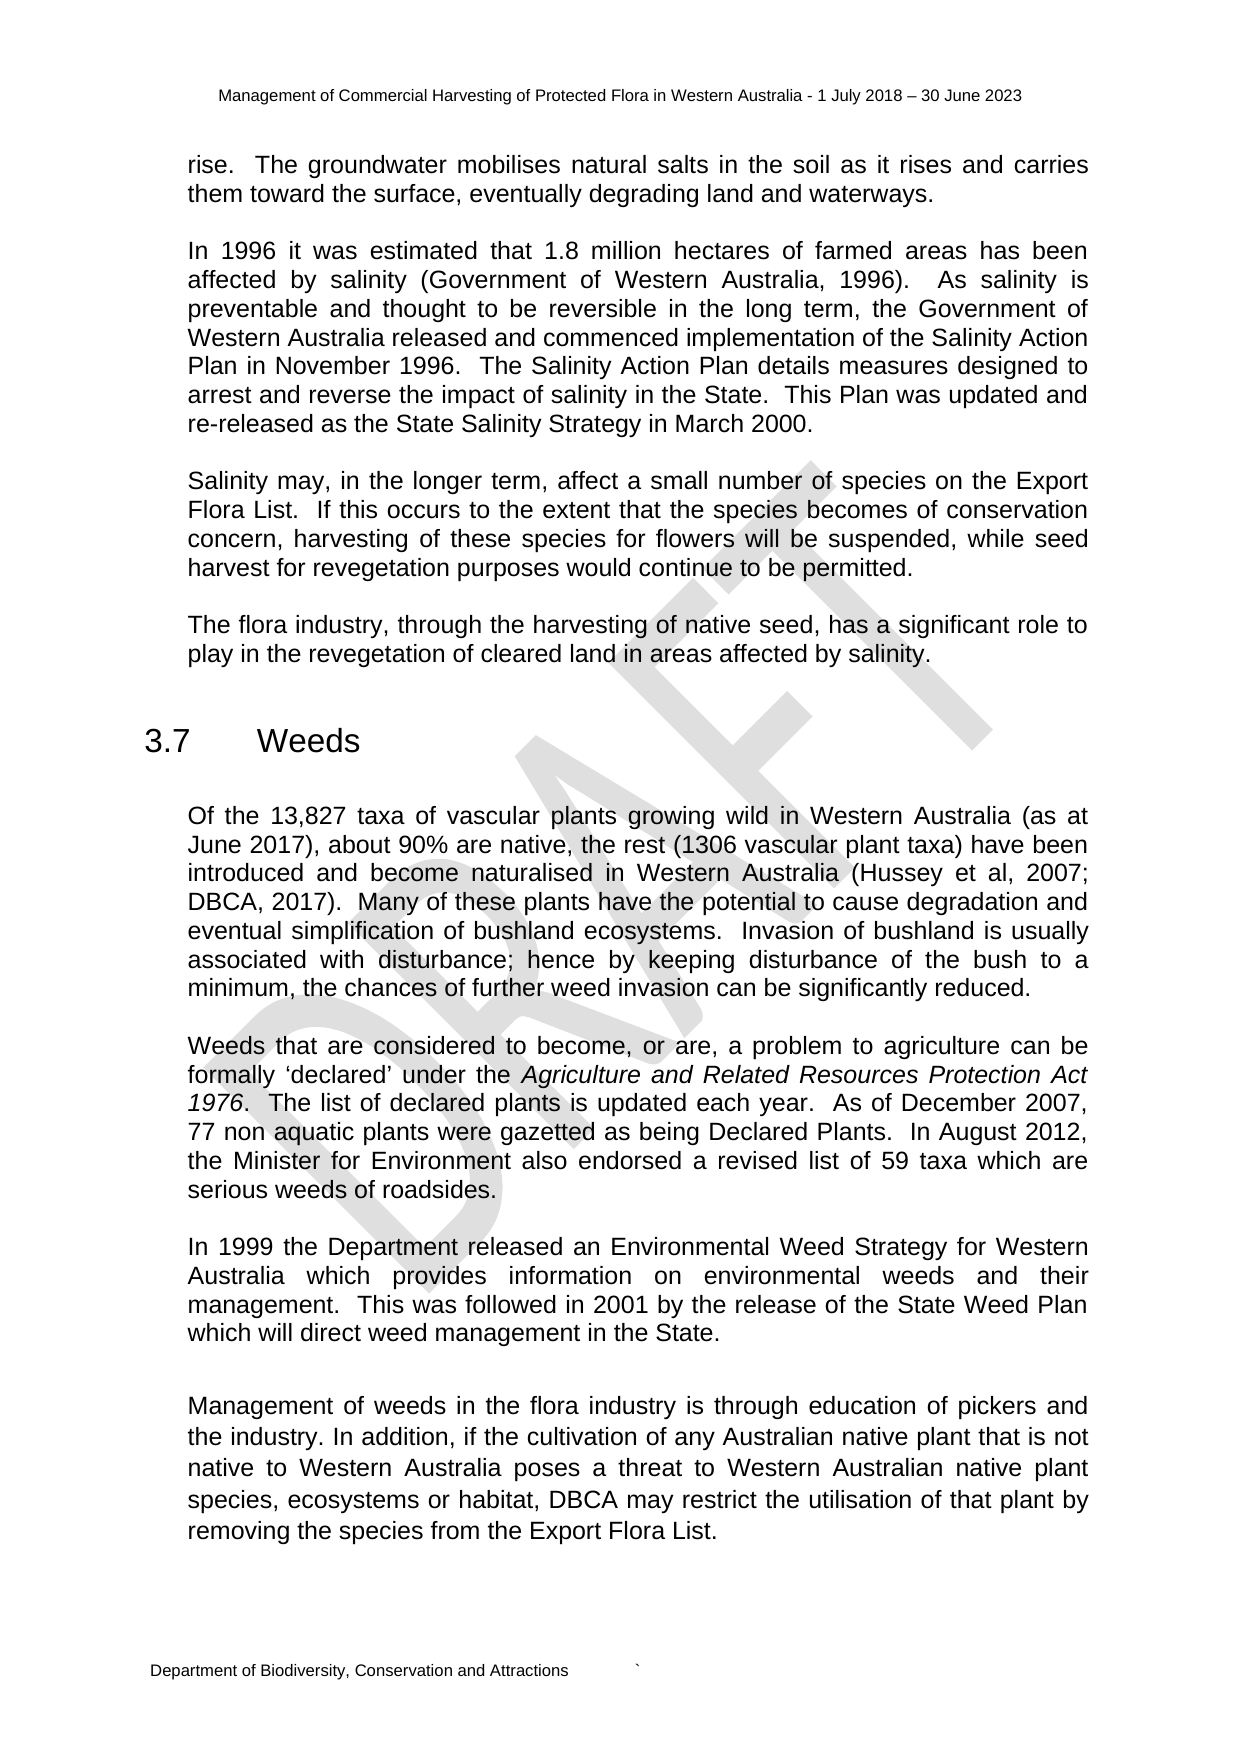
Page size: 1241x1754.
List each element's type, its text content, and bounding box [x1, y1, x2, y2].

text Weeds that are considered to become, or are, a problem to agriculture can be formally ‘declared’ under the Agriculture and Related Resources Protection Act 1976. The list of declared plants is updated each year. As of December 2007, 77 non aquatic plants were gazetted as being Declared Plants. In August 2012, the Minister for Environment also endorsed a revised list of 59 taxa which are serious weeds of roadsides. [187, 1031, 1090, 1203]
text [187, 150, 1090, 207]
text Management of weeds in the flora industry is through education of pickers and the industry. In addition, if the cultivation of any Australian native plant that is not native to Western Australia poses a threat to Western Australian native plant species, ecosystems or habitat, DBCA may restrict the utilisation of that plant by removing the species from the Export Flora List. [187, 1388, 1090, 1545]
text Salinity may, in the longer term, affect a small number of species on the Export Flora List. If this occurs to the extent that the species becomes of conservation concern, harvesting of these species for flowers will be suspended, while seed harvest for revegetation purposes would continue to be permitted. [187, 466, 1090, 581]
text In 1996 it was estimated that 1.8 million hectares of farmed areas has been affected by salinity (Government of Western Australia, 1996). As salinity is preventable and thought to be reversible in the long term, the Government of Western Australia released and commenced implementation of the Salinity Action Plan in November 1996. The Salinity Action Plan details measures designed to arrest and reverse the impact of salinity in the State. This Plan was updated and re-released as the State Salinity Strategy in March 2000. [187, 236, 1090, 437]
subtitle Weeds [144, 721, 1090, 760]
text In 1999 the Department released an Environmental Weed Strategy for which provides information on environmental weeds and their management. This was followed in 2001 by the release of the State Weed Plan which will direct weed management in the State. [187, 1232, 1090, 1347]
text Of the 13,827 taxa of vascular plants growing wild in Western Australia (as at June 2017), about 90% are native, the rest (1306 vascular plant taxa) have been introduced and become naturalised in Western Australia (Hussey et al, 2007; DBCA, 2017). Many of these plants have the potential to cause degradation and eventual simplification of bushland ecosystems. Invasion of bushland is usually associated with disturbance; hence by keeping disturbance of the bush to a minimum, the chances of further weed invasion can be significantly reduced. [187, 801, 1090, 1002]
text The flora industry, through the harvesting of native seed, has a significant role to play in the revegetation of cleared land in areas affected by salinity. [187, 610, 1090, 667]
